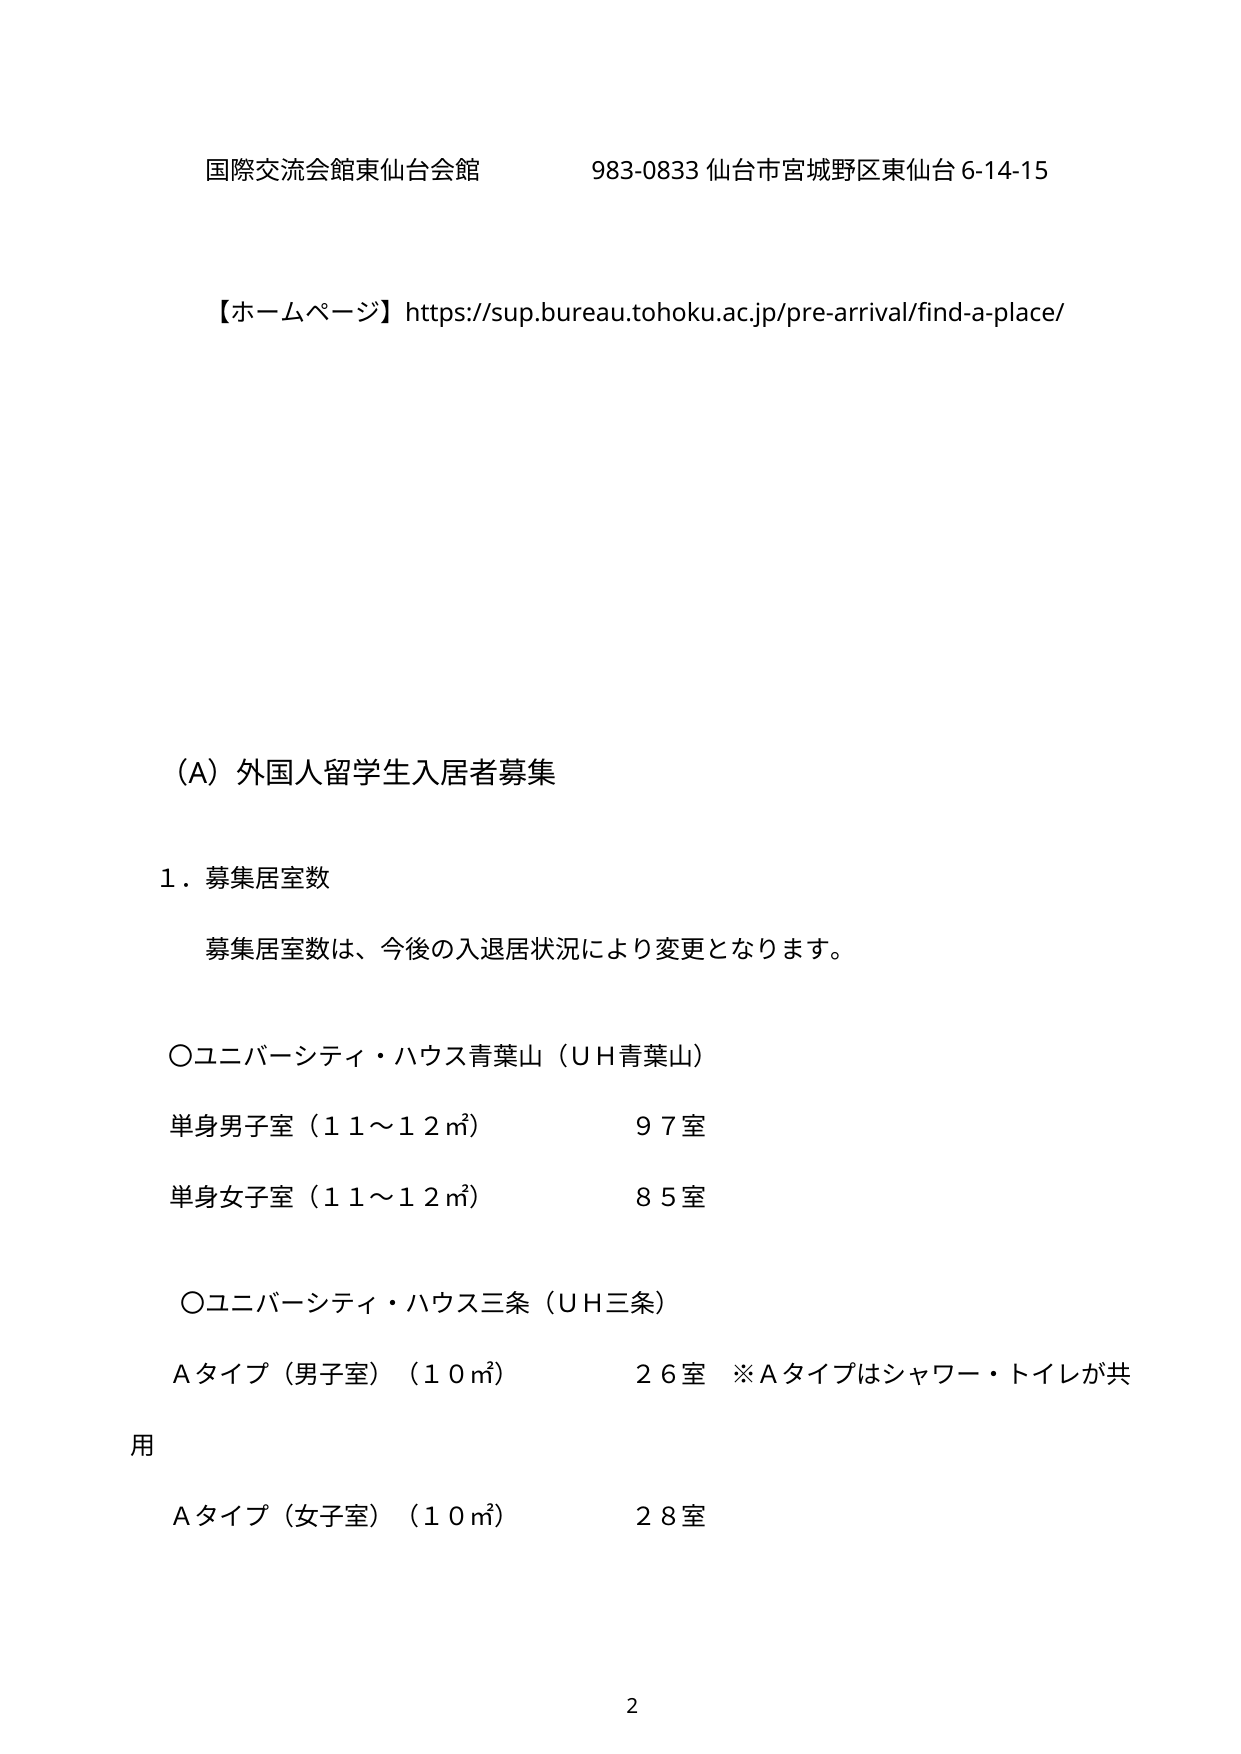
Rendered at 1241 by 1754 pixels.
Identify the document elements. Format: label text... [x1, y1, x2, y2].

text Ａタイプ（男子室）（１０㎡） ２６室 ※Ａタイプはシャワー・トイレが共用 [130, 1337, 1134, 1479]
text 単身男子室（１１～１２㎡） ９７室 [130, 1089, 1134, 1160]
text 【ホームページ】https://sup.bureau.tohoku.ac.jp/pre-arrival/find-a-place/ [130, 275, 1134, 346]
text 単身女子室（１１～１２㎡） ８５室 [130, 1160, 1134, 1231]
text 〇ユニバーシティ・ハウス三条（ＵＨ三条） [130, 1267, 1134, 1337]
text （A）外国人留学生入居者募集 [130, 735, 1134, 806]
text Ａタイプ（女子室）（１０㎡） ２８室 [130, 1479, 1134, 1550]
text １．募集居室数 [130, 842, 1134, 912]
text 募集居室数は、今後の入退居状況により変更となります。 [155, 912, 1134, 983]
text 国際交流会館東仙台会館 983-0833 仙台市宮城野区東仙台6-14-15 [130, 133, 1134, 204]
text 〇ユニバーシティ・ハウス青葉山（ＵＨ青葉山） [130, 1019, 1134, 1089]
